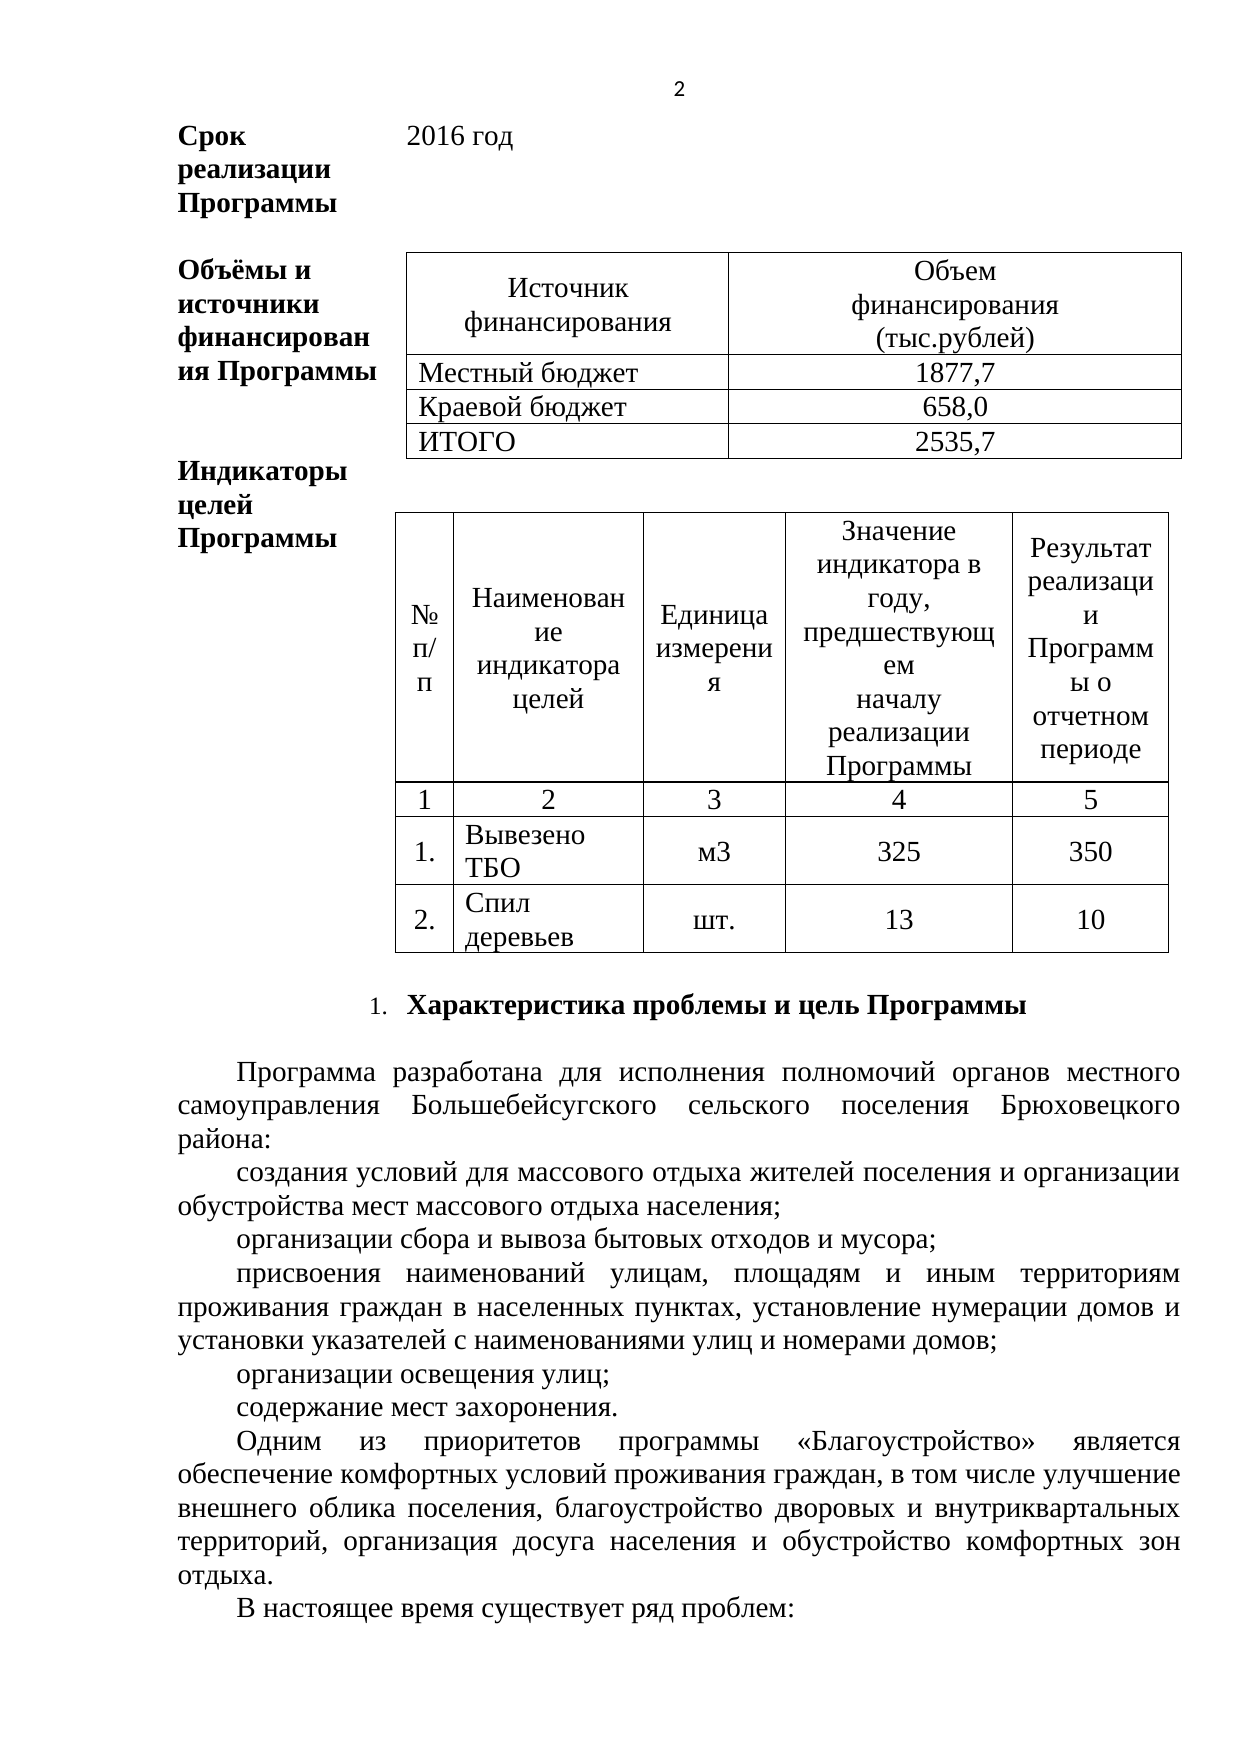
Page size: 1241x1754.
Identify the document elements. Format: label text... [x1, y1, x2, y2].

list Характеристика проблемы и цель Программы [215, 987, 1181, 1020]
text организации освещения улиц; [177, 1356, 1181, 1389]
text Программа разработана для исполнения полномочий органов местного самоуправления Большебейсугского сельского поселения Брюховецкого района: [177, 1054, 1181, 1154]
text организации сбора и вывоза бытовых отходов и мусора; [177, 1222, 1181, 1255]
text В настоящее время существует ряд проблем: [177, 1591, 1181, 1624]
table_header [166, 118, 395, 987]
text присвоения наименований улицам, площадям и иным территориям проживания граждан в населенных пунктах, установление нумерации домов и установки указателей с наименованиями улиц и номерами домов; [177, 1255, 1181, 1356]
text содержание мест захоронения. [177, 1389, 1181, 1423]
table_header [395, 118, 1192, 987]
text Одним из приоритетов программы «Благоустройство» является обеспечение комфортных условий проживания граждан, в том числе улучшение внешнего облика поселения, благоустройство дворовых и внутриквартальных территорий, организация досуга населения и обустройство комфортных зон отдыха. [177, 1423, 1181, 1591]
text создания условий для массового отдыха жителей поселения и организации обустройства мест массового отдыха населения; [177, 1154, 1181, 1222]
